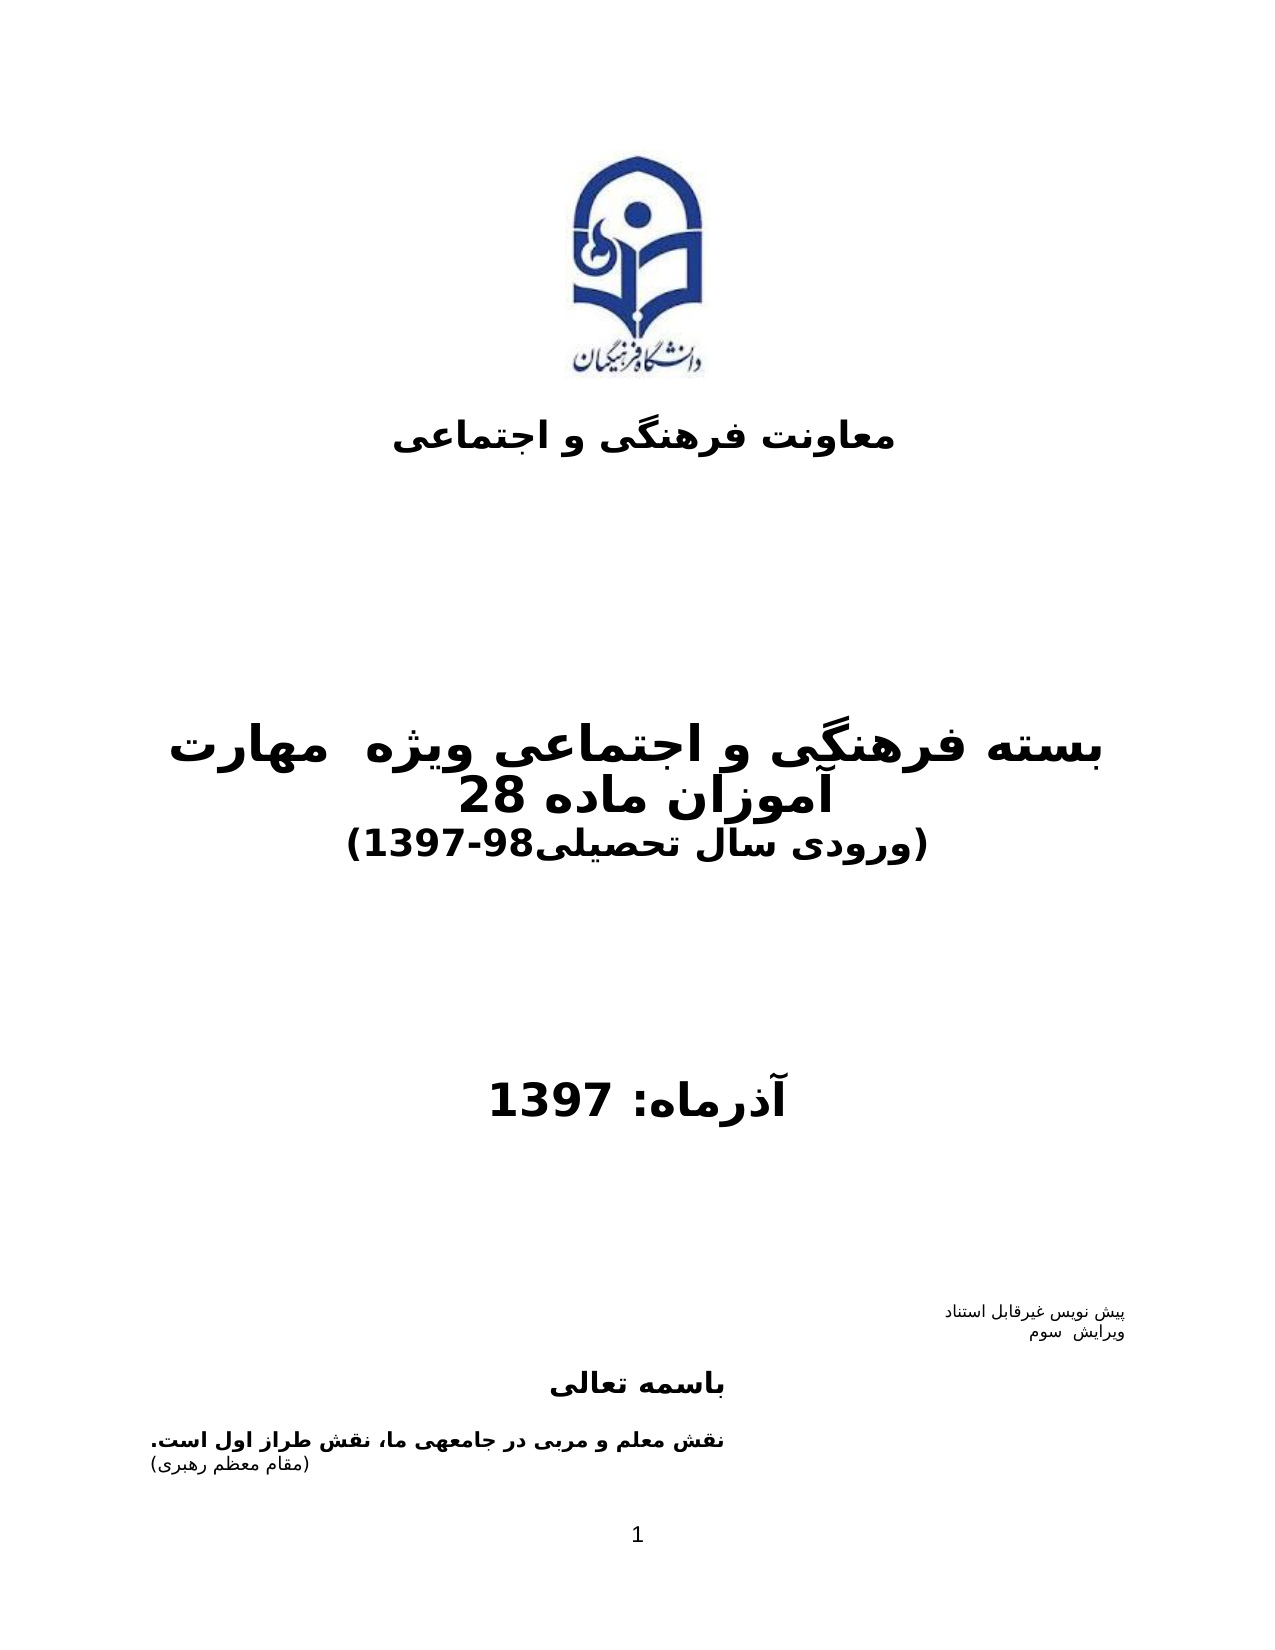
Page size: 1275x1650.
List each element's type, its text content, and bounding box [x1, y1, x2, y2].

text ویرایش سوم [150, 1322, 1125, 1341]
text بسته فرهنگی و اجتماعی ویژه مهارت آموزان ماده 28 [150, 720, 1125, 825]
picture [564, 150, 711, 383]
text (ورودی سال تحصیلی98-1397) [150, 825, 1125, 864]
text پیش نویس غیرقابل استناد [150, 1302, 1125, 1322]
text (مقام معظم رهبری) [150, 1453, 1125, 1475]
text آذرماه: 1397 [150, 1078, 1125, 1126]
text نقش معلم و مربى در جامعه‏ى ما، نقش طراز اول است. [150, 1428, 1125, 1453]
text معاونت فرهنگی و اجتماعی [150, 413, 1125, 457]
text باسمه تعالی [150, 1367, 1125, 1401]
